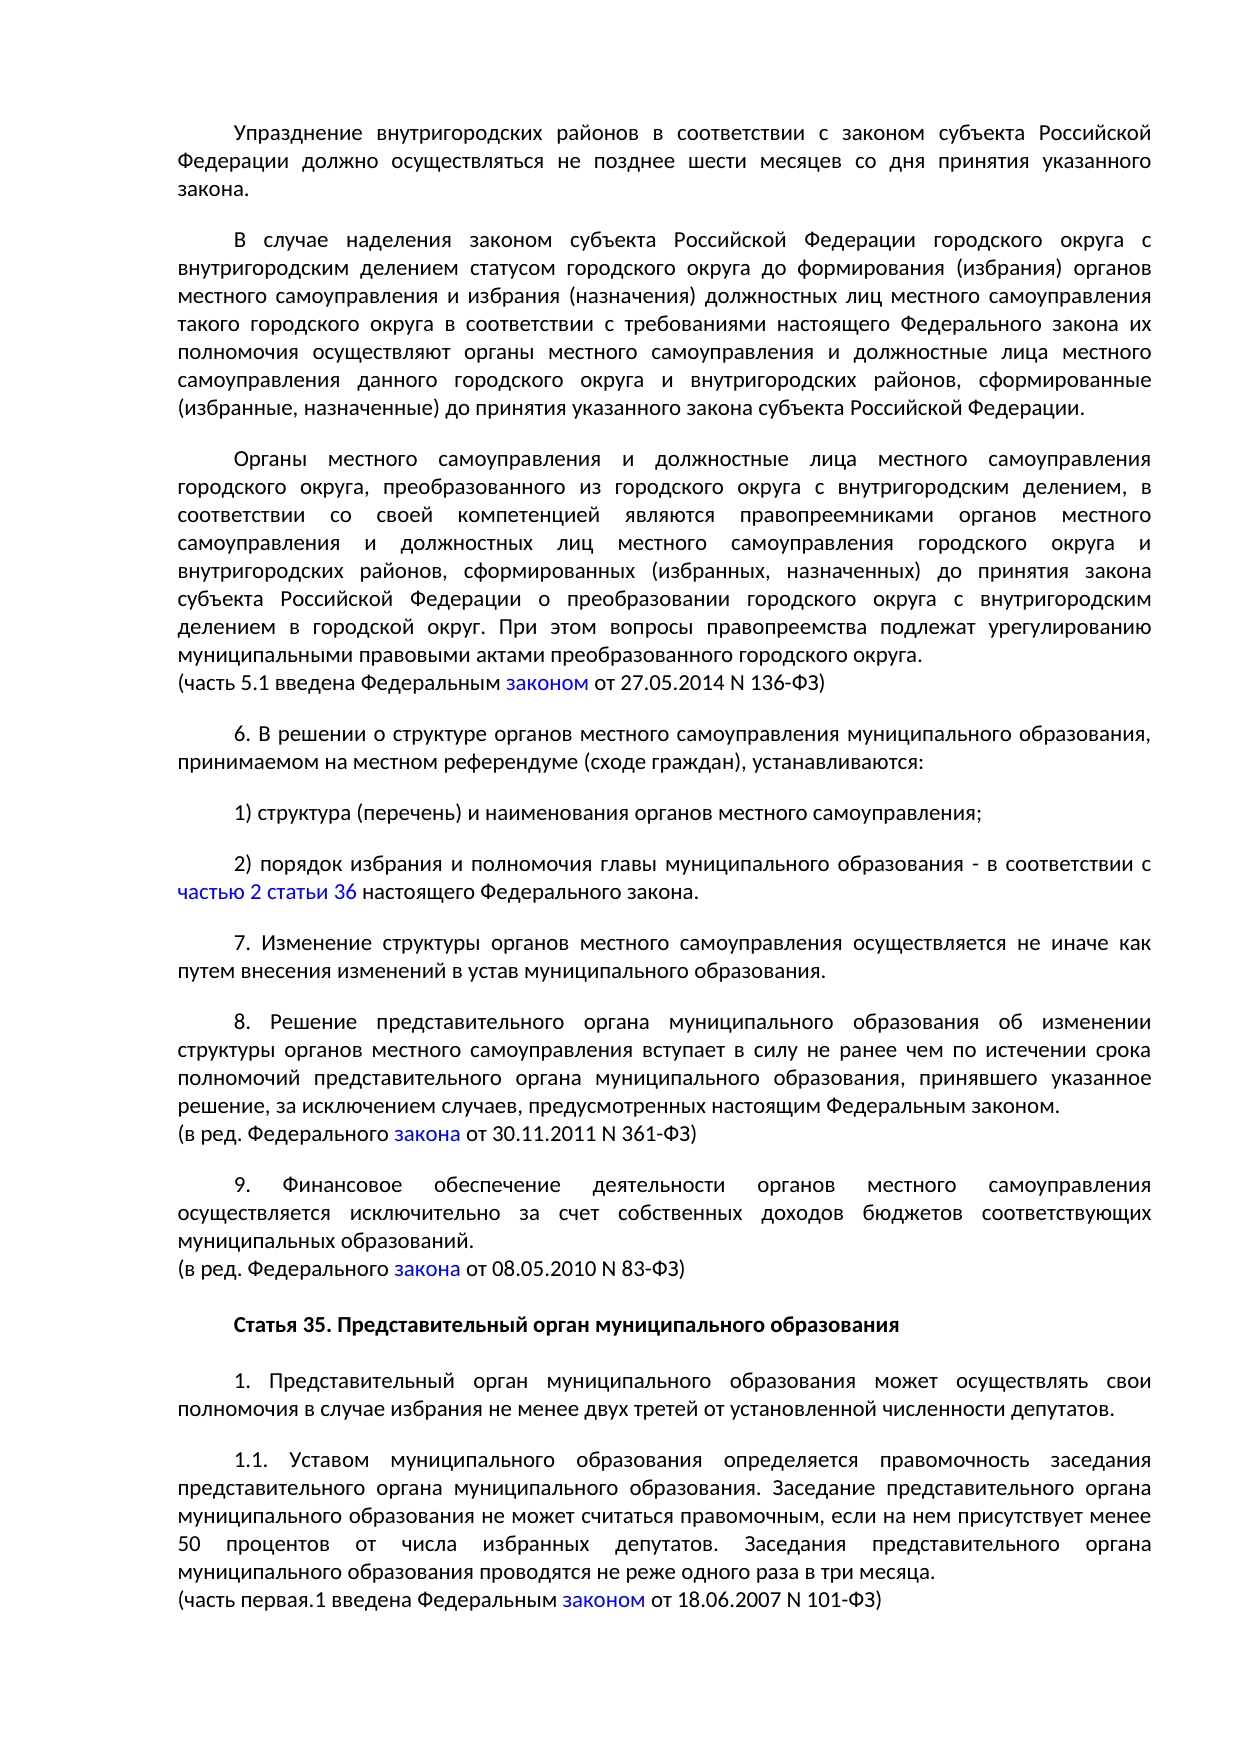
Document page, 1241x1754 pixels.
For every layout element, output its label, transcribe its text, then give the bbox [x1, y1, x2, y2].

text 1.1. Уставом муниципального образования определяется правомочность заседания представительного органа муниципального образования. Заседание представительного органа муниципального образования не может считаться правомочным, если на нем присутствует менее 50 процентов от числа избранных депутатов. Заседания представительного органа муниципального образования проводятся не реже одного раза в три месяца. [177, 1445, 1152, 1585]
text 6. В решении о структуре органов местного самоуправления муниципального образования, принимаемом на местном референдуме (сходе граждан), устанавливаются: [177, 719, 1152, 775]
text 1) структура (перечень) и наименования органов местного самоуправления; [177, 798, 1152, 826]
text (часть 5.1 введена Федеральным законом от 27.05.2014 N 136-ФЗ) [177, 668, 1152, 696]
text (в ред. Федерального закона от 30.11.2011 N 361-ФЗ) [177, 1119, 1152, 1147]
text 8. Решение представительного органа муниципального образования об изменении структуры органов местного самоуправления вступает в силу не ранее чем по истечении срока полномочий представительного органа муниципального образования, принявшего указанное решение, за исключением случаев, предусмотренных настоящим Федеральным законом. [177, 1007, 1152, 1119]
text 7. Изменение структуры органов местного самоуправления осуществляется не иначе как путем внесения изменений в устав муниципального образования. [177, 928, 1152, 984]
text Органы местного самоуправления и должностные лица местного самоуправления городского округа, преобразованного из городского округа с внутригородским делением, в соответствии со своей компетенцией являются правопреемниками органов местного самоуправления и должностных лиц местного самоуправления городского округа и внутригородских районов, сформированных (избранных, назначенных) до принятия закона субъекта Российской Федерации о преобразовании городского округа с внутригородским делением в городской округ. При этом вопросы правопреемства подлежат урегулированию муниципальными правовыми актами преобразованного городского округа. [177, 444, 1152, 668]
text (в ред. Федерального закона от 08.05.2010 N 83-ФЗ) [177, 1254, 1152, 1282]
text (часть первая.1 введена Федеральным законом от 18.06.2007 N 101-ФЗ) [177, 1585, 1152, 1613]
text 1. Представительный орган муниципального образования может осуществлять свои полномочия в случае избрания не менее двух третей от установленной численности депутатов. [177, 1366, 1152, 1422]
text Упразднение внутригородских районов в соответствии с законом субъекта Российской Федерации должно осуществляться не позднее шести месяцев со дня принятия указанного закона. [177, 118, 1152, 202]
text 9. Финансовое обеспечение деятельности органов местного самоуправления осуществляется исключительно за счет собственных доходов бюджетов соответствующих муниципальных образований. [177, 1170, 1152, 1254]
text В случае наделения законом субъекта Российской Федерации городского округа с внутригородским делением статусом городского округа до формирования (избрания) органов местного самоуправления и избрания (назначения) должностных лиц местного самоуправления такого городского округа в соответствии с требованиями настоящего Федерального закона их полномочия осуществляют органы местного самоуправления и должностные лица местного самоуправления данного городского округа и внутригородских районов, сформированные (избранные, назначенные) до принятия указанного закона субъекта Российской Федерации. [177, 225, 1152, 421]
title Статья 35. Представительный орган муниципального образования [177, 1310, 1152, 1338]
text 2) порядок избрания и полномочия главы муниципального образования - в соответствии с частью 2 статьи 36 настоящего Федерального закона. [177, 849, 1152, 905]
